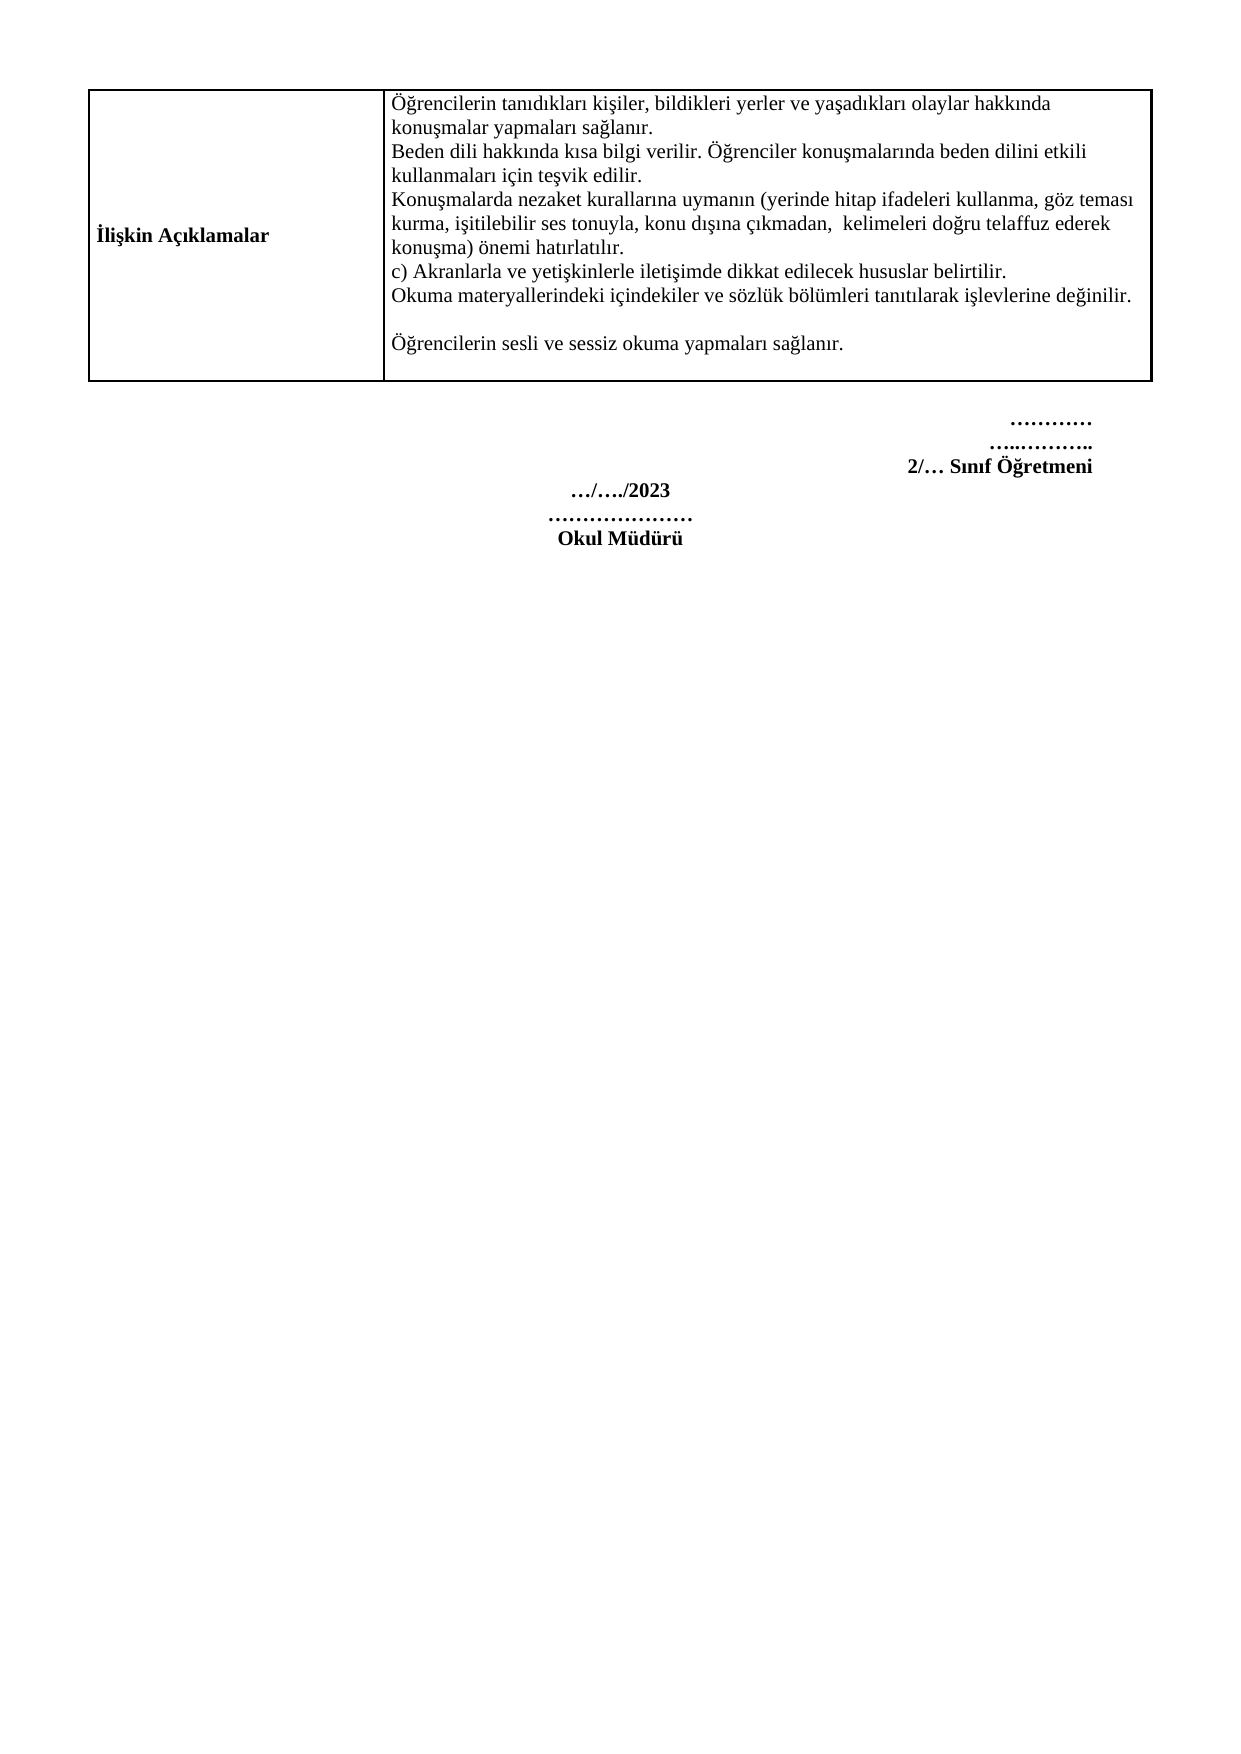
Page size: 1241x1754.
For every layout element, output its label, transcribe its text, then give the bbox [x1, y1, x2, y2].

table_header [385, 91, 1150, 379]
text ………………… [148, 502, 1092, 526]
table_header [90, 91, 383, 379]
text 2/… Sınıf Öğretmeni [148, 454, 1092, 478]
text ……………..……….. [148, 406, 1092, 454]
text Okul Müdürü [148, 526, 1092, 550]
text …/…./2023 [148, 478, 1092, 502]
